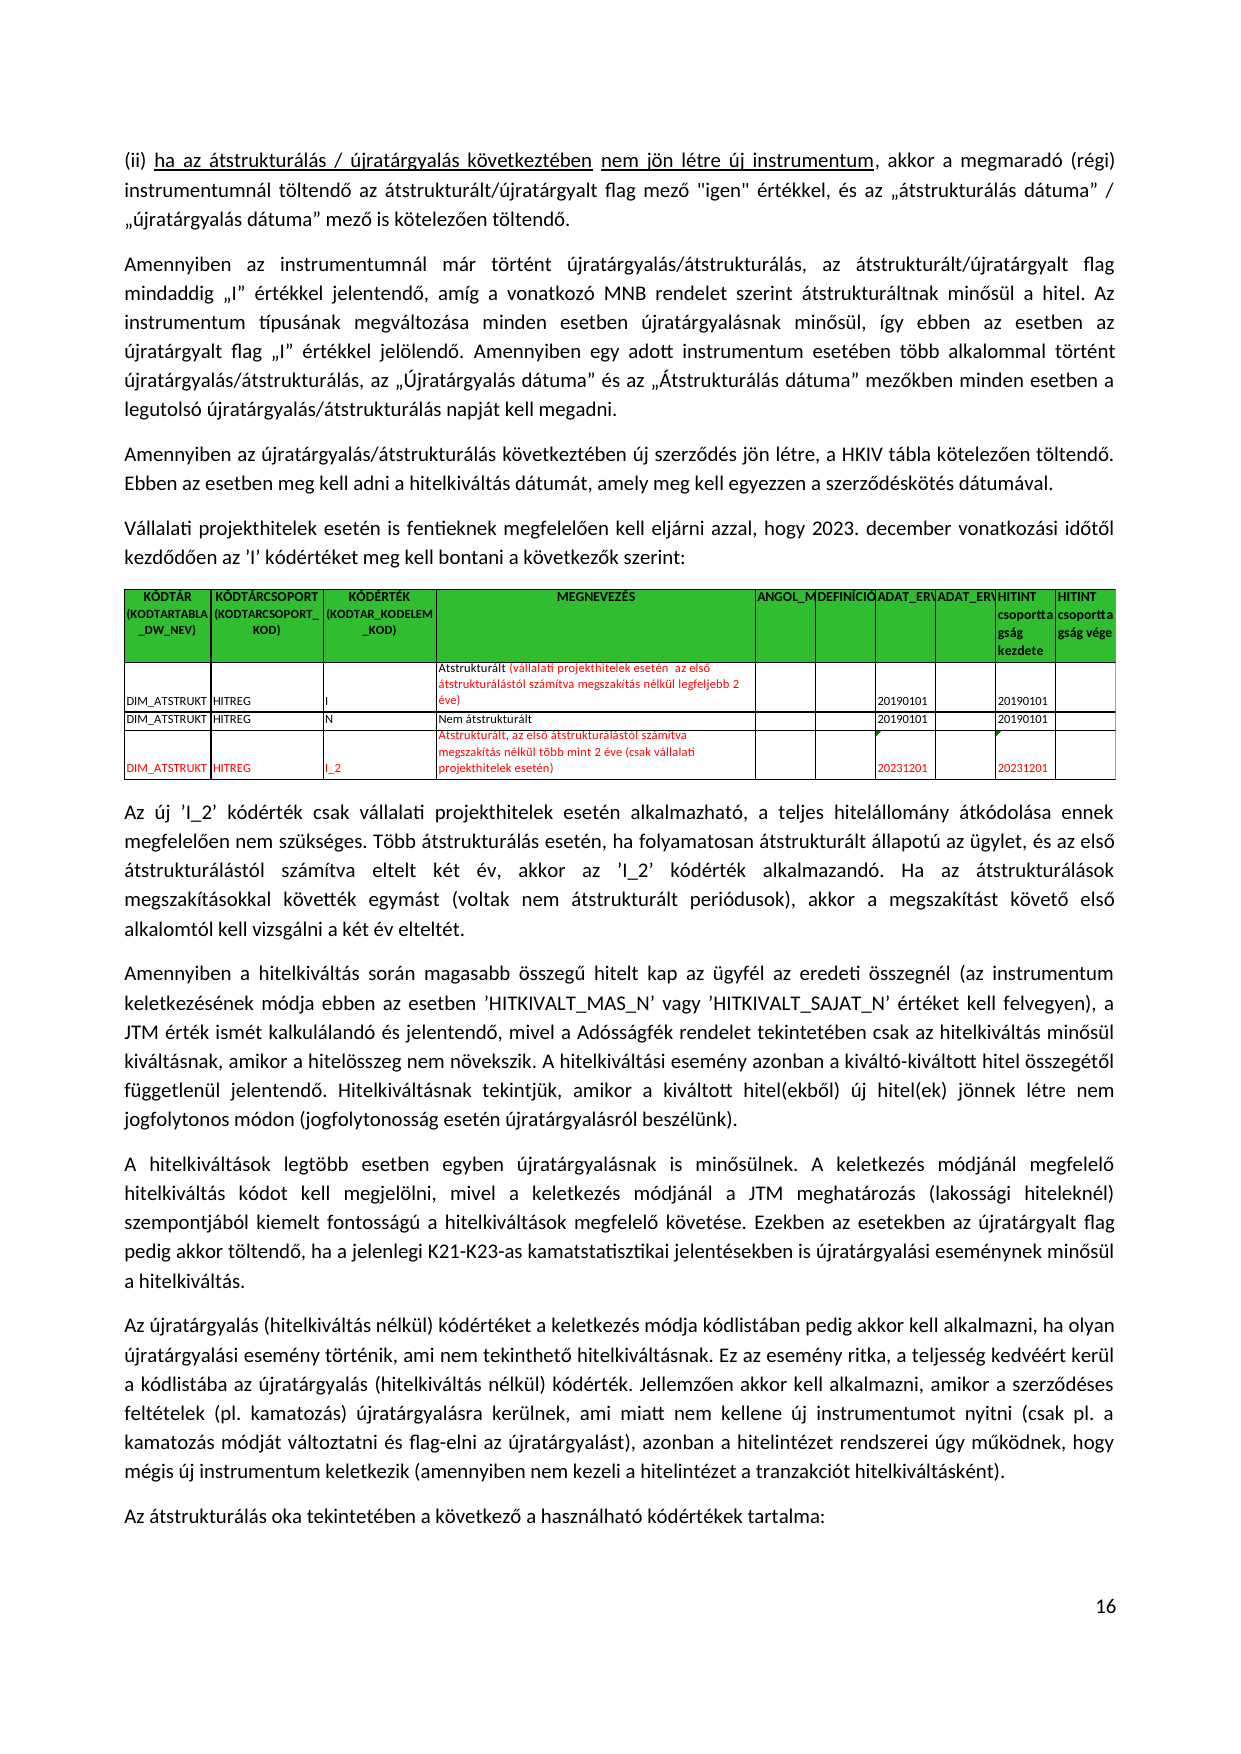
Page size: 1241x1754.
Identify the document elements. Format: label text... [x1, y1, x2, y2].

text Amennyiben a hitelkiváltás során magasabb összegű hitelt kap az ügyfél az eredeti összegnél (az instrumentum keletkezésének módja ebben az esetben ’HITKIVALT_MAS_N’ vagy ’HITKIVALT_SAJAT_N’ értéket kell felvegyen), a JTM érték ismét kalkulálandó és jelentendő, mivel a Adósságfék rendelet tekintetében csak az hitelkiváltás minősül kiváltásnak, amikor a hitelösszeg nem növekszik. A hitelkiváltási esemény azonban a kiváltó-kiváltott hitel összegétől függetlenül jelentendő. Hitelkiváltásnak tekintjük, amikor a kiváltott hitel(ekből) új hitel(ek) jönnek létre nem jogfolytonos módon (jogfolytonosság esetén újratárgyalásról beszélünk). [124, 961, 1116, 1132]
text Amennyiben az újratárgyalás/átstrukturálás következtében új szerződés jön létre, a HKIV tábla kötelezően töltendő. Ebben az esetben meg kell adni a hitelkiváltás dátumát, amely meg kell egyezzen a szerződéskötés dátumával. [124, 441, 1116, 496]
text Az új ’I_2’ kódérték csak vállalati projekthitelek esetén alkalmazható, a teljes hitelállomány átkódolása ennek megfelelően nem szükséges. Több átstrukturálás esetén, ha folyamatosan átstrukturált állapotú az ügylet, és az első átstrukturálástól számítva eltelt két év, akkor az ’I_2’ kódérték alkalmazandó. Ha az átstrukturálások megszakításokkal követték egymást (voltak nem átstrukturált periódusok), akkor a megszakítást követő első alkalomtól kell vizsgálni a két év elteltét. [124, 799, 1116, 941]
text Amennyiben az instrumentumnál már történt újratárgyalás/átstrukturálás, az átstrukturált/újratárgyalt flag mindaddig „I” értékkel jelentendő, amíg a vonatkozó MNB rendelet szerint átstrukturáltnak minősül a hitel. Az instrumentum típusának megváltozása minden esetben újratárgyalásnak minősül, így ebben az esetben az újratárgyalt flag „I” értékkel jelölendő. Amennyiben egy adott instrumentum esetében több alkalommal történt újratárgyalás/átstrukturálás, az „Újratárgyalás dátuma” és az „Átstrukturálás dátuma” mezőkben minden esetben a legutolsó újratárgyalás/átstrukturálás napját kell megadni. [124, 251, 1116, 422]
text Vállalati projekthitelek esetén is fentieknek megfelelően kell eljárni azzal, hogy 2023. december vonatkozási időtől kezdődően az ’I’ kódértéket meg kell bontani a következők szerint: [124, 515, 1116, 570]
text A hitelkiváltások legtöbb esetben egyben újratárgyalásnak is minősülnek. A keletkezés módjánál megfelelő hitelkiváltás kódot kell megjelölni, mivel a keletkezés módjánál a JTM meghatározás (lakossági hiteleknél) szempontjából kiemelt fontosságú a hitelkiváltások megfelelő követése. Ezekben az esetekben az újratárgyalt flag pedig akkor töltendő, ha a jelenlegi K21-K23-as kamatstatisztikai jelentésekben is újratárgyalási eseménynek minősül a hitelkiváltás. [124, 1151, 1116, 1293]
text Az átstrukturálás oka tekintetében a következő a használható kódértékek tartalma: [124, 1503, 1116, 1529]
text Az újratárgyalás (hitelkiváltás nélkül) kódértéket a keletkezés módja kódlistában pedig akkor kell alkalmazni, ha olyan újratárgyalási esemény történik, ami nem tekinthető hitelkiváltásnak. Ez az esemény ritka, a teljesség kedvéért kerül a kódlistába az újratárgyalás (hitelkiváltás nélkül) kódérték. Jellemzően akkor kell alkalmazni, amikor a szerződéses feltételek (pl. kamatozás) újratárgyalásra kerülnek, ami miatt nem kellene új instrumentumot nyitni (csak pl. a kamatozás módját változtatni és flag-elni az újratárgyalást), azonban a hitelintézet rendszerei úgy működnek, hogy mégis új instrumentum keletkezik (amennyiben nem kezeli a hitelintézet a tranzakciót hitelkiváltásként). [124, 1313, 1116, 1484]
text (ii) ha az átstrukturálás / újratárgyalás következtében nem jön létre új instrumentum, akkor a megmaradó (régi) instrumentumnál töltendő az átstrukturált/újratárgyalt flag mező "igen" értékkel, és az „átstrukturálás dátuma” / „újratárgyalás dátuma” mező is kötelezően töltendő. [124, 148, 1116, 231]
